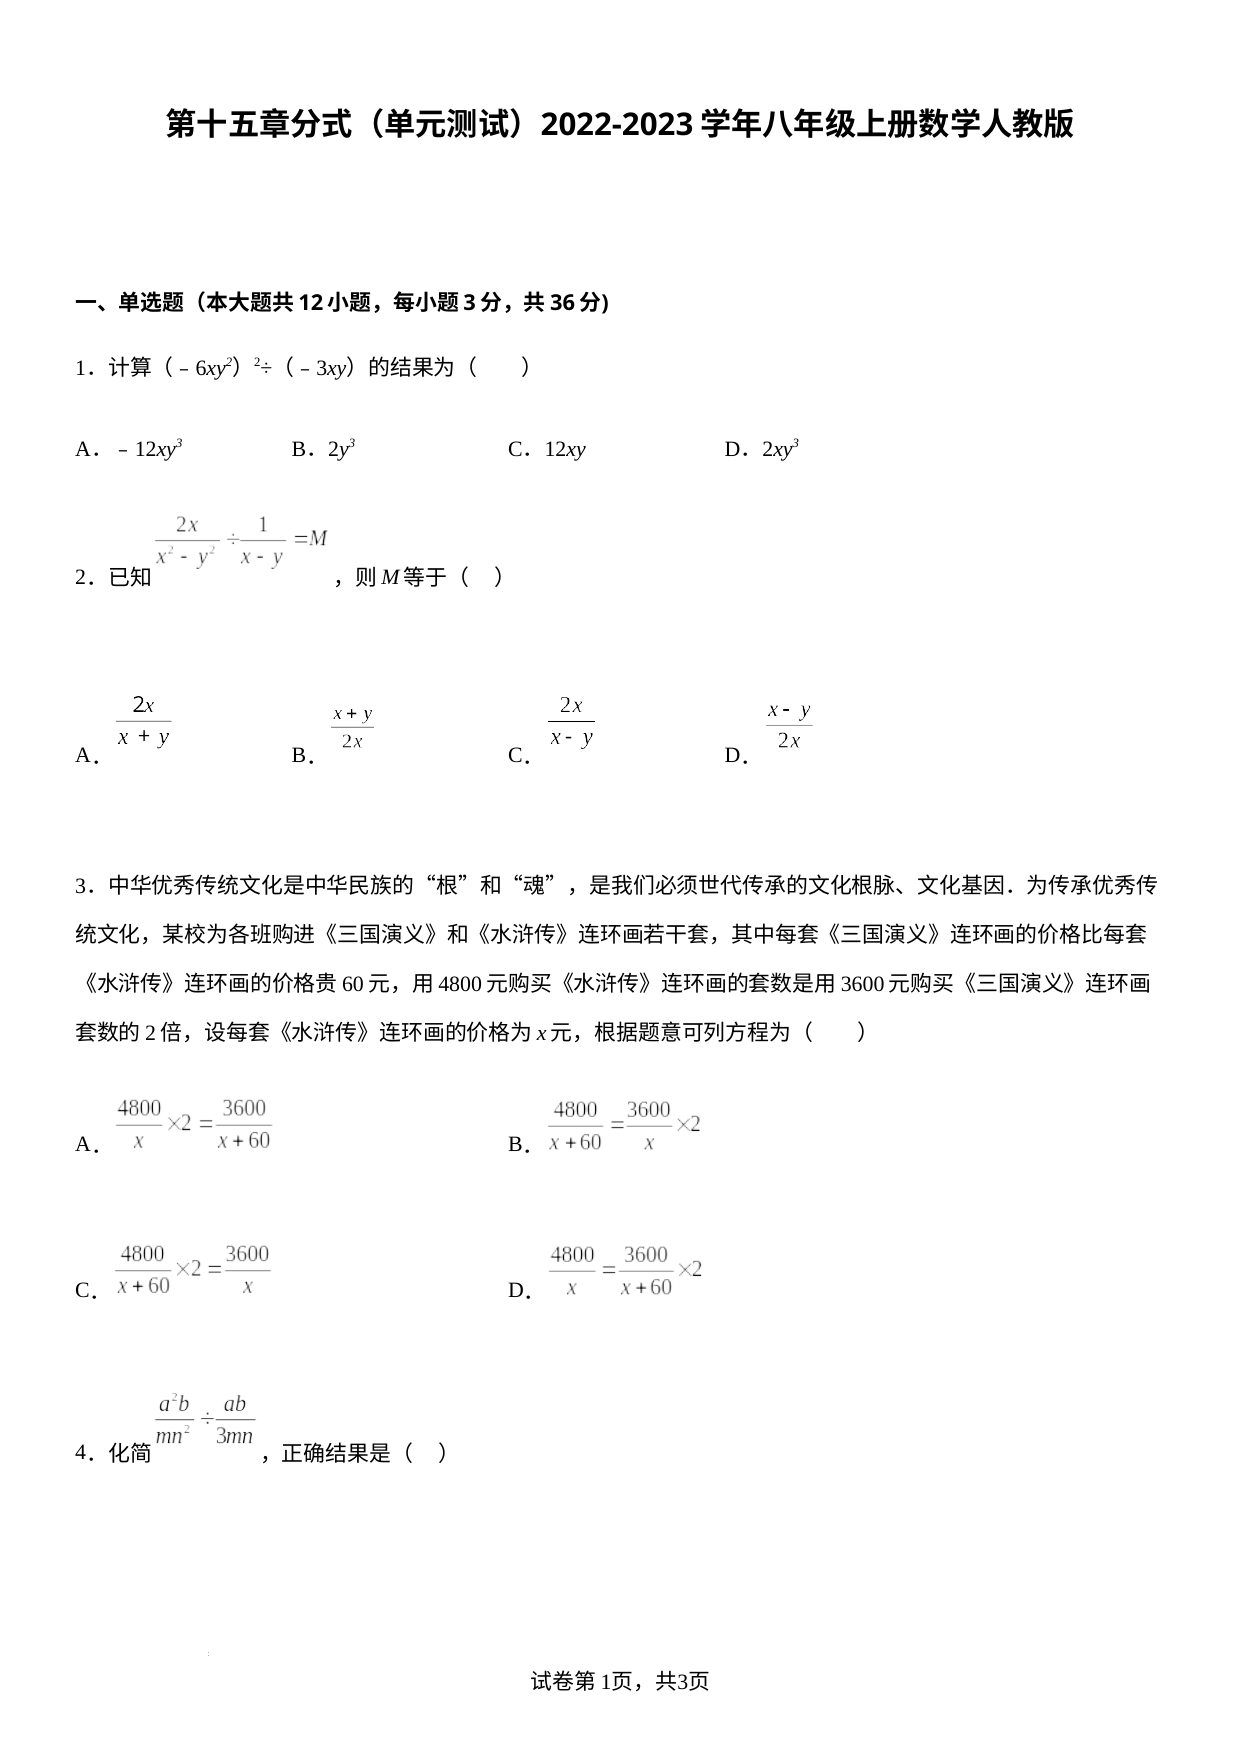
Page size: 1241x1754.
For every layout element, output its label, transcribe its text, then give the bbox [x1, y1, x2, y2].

text 1．计算（﹣6xy2）2÷（﹣3xy）的结果为（ ） [75, 349, 1165, 382]
text 2．已知，则M等于（ ） [75, 511, 1165, 641]
text A．﹣12xy3 B．2y3 C．12xy D．2xy3 [75, 430, 1165, 463]
text A． B． C． D． [75, 689, 1165, 819]
text 一、单选题（本大题共12小题，每小题3分，共36分) [75, 284, 1165, 317]
text 3．中华优秀传统文化是中华民族的“根”和“魂”，是我们必须世代传承的文化根脉、文化基因．为传承优秀传统文化，某校为各班购进《三国演义》和《水浒传》连环画若干套，其中每套《三国演义》连环画的价格比每套《水浒传》连环画的价格贵60元，用4800元购买《水浒传》连环画的套数是用3600元购买《三国演义》连环画套数的2倍，设每套《水浒传》连环画的价格为x元，根据题意可列方程为（ ） [75, 868, 1165, 1047]
text 第十五章分式（单元测试）2022-2023学年八年级上册数学人教版 [75, 89, 1165, 154]
text A． B． [75, 1095, 1165, 1192]
text C． D． [75, 1241, 1165, 1338]
text 4．化简，正确结果是（ ） [75, 1387, 1165, 1517]
